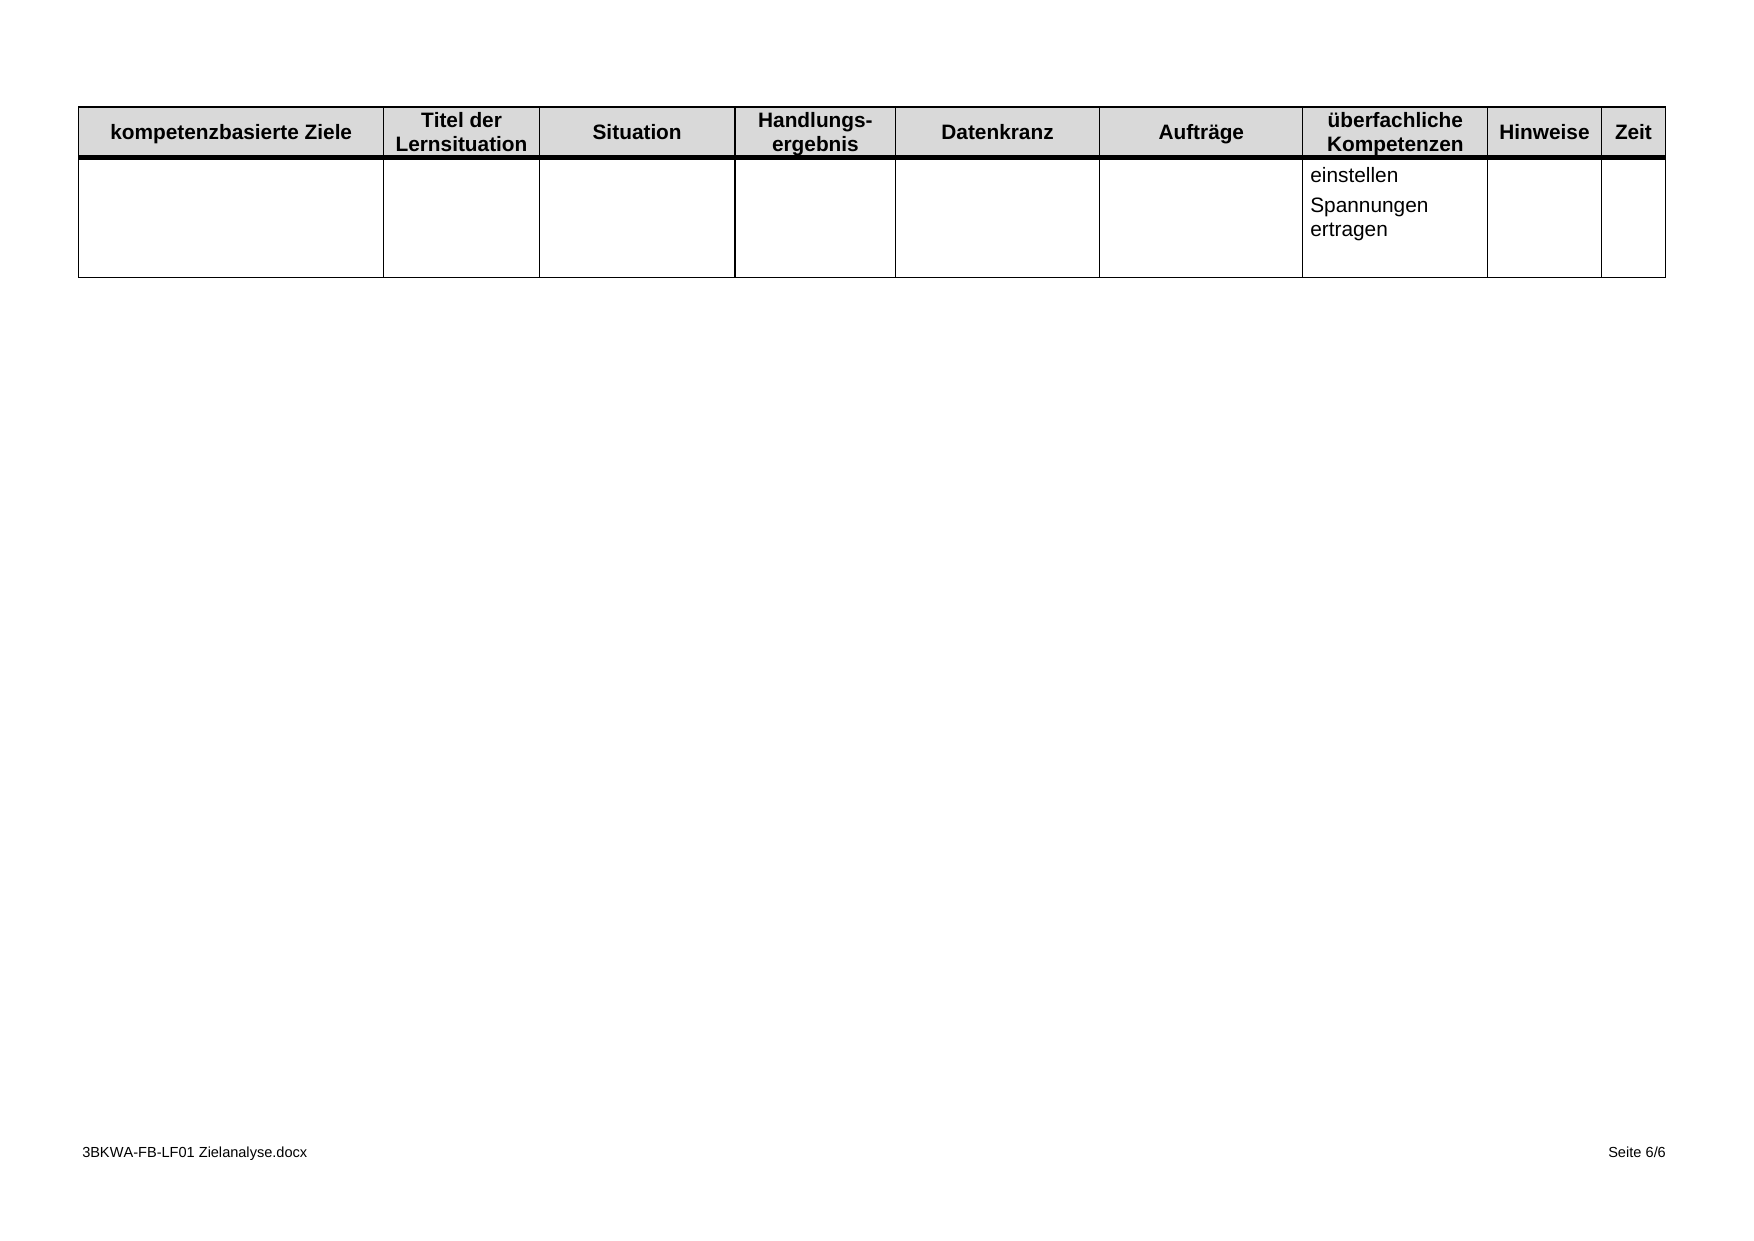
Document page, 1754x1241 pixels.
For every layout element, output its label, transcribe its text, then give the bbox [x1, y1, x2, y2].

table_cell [896, 160, 1099, 277]
table_header kompetenzbasierte Ziele [79, 108, 383, 155]
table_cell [540, 160, 734, 277]
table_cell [384, 160, 539, 277]
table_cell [1100, 160, 1302, 277]
table_header Hinweise [1488, 108, 1601, 155]
table_header Handlungs- ergebnis [736, 108, 895, 155]
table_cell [79, 160, 383, 277]
table_header überfachliche Kompetenzen [1303, 108, 1487, 155]
table_header Titel der Lernsituation [384, 108, 539, 155]
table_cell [736, 160, 895, 277]
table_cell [1488, 160, 1601, 277]
table_header Datenkranz [896, 108, 1099, 155]
table_cell 06 [1602, 160, 1665, 277]
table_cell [1303, 160, 1487, 277]
table_header Situation [540, 108, 734, 155]
table_header Aufträge [1100, 108, 1302, 155]
table_header Zeit [1602, 108, 1665, 155]
